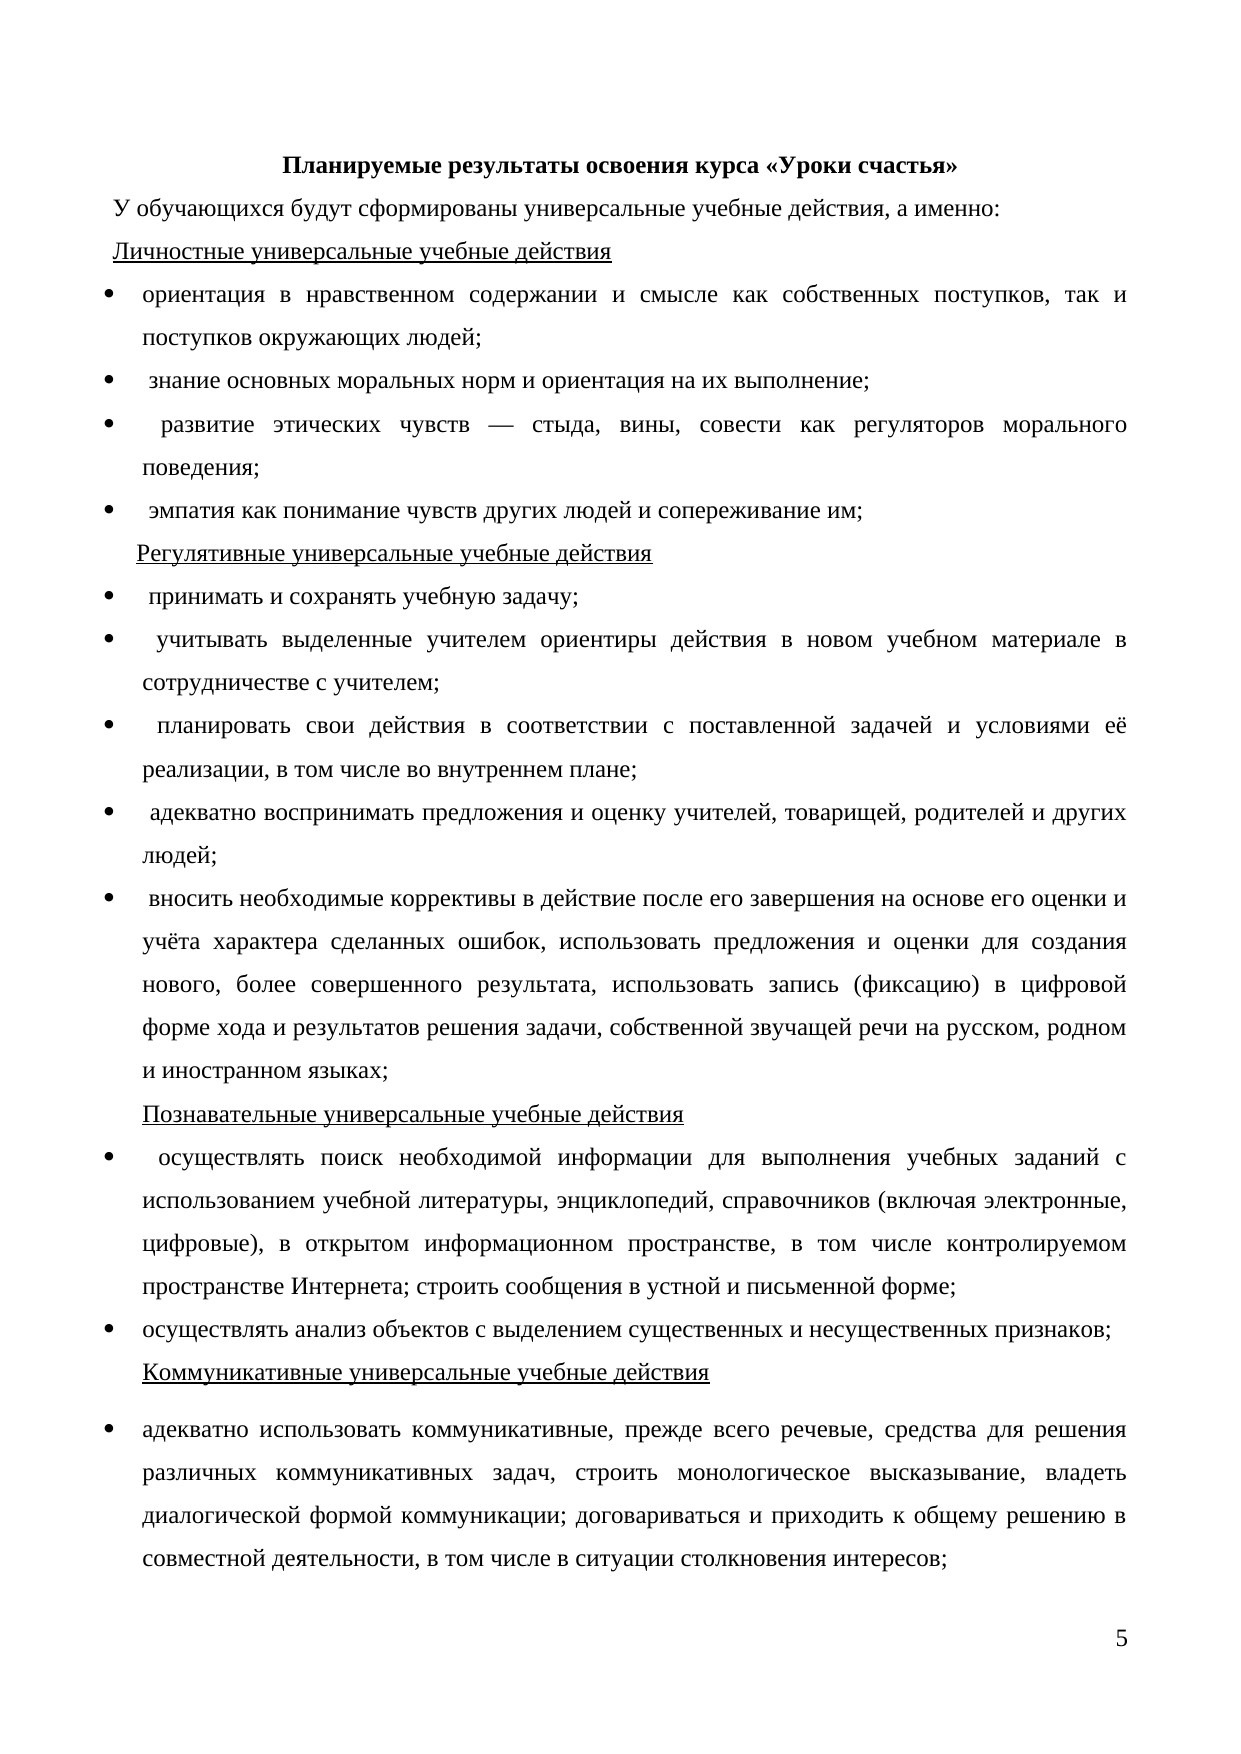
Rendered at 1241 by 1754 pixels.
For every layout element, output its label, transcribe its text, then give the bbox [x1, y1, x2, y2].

list осуществлять анализ объектов с выделением существенных и несущественных признаков; [104, 1314, 1128, 1343]
list эмпатия как понимание чувств других людей и сопереживание им; [104, 495, 1128, 524]
text Познавательные универсальные учебные действия [142, 1099, 1128, 1127]
list знание основных моральных норм и ориентация на их выполнение; [104, 366, 1128, 394]
list вносить необходимые коррективы в действие после его завершения на основе его оценки и учёта характера сделанных ошибок, использовать предложения и оценки для создания нового, более совершенного результата, использовать запись (фиксацию) в цифровой форме хода и результатов решения задачи, собственной звучащей речи на русском, родном и иностранном языках; [104, 883, 1128, 1084]
text Коммуникативные универсальные учебные действия [142, 1357, 1128, 1386]
list адекватно использовать коммуникативные, прежде всего речевые, средства для решения различных коммуникативных задач, строить монологическое высказывание, владеть диалогической формой коммуникации; договариваться и приходить к общему решению в совместной деятельности, в том числе в ситуации столкновения интересов; [104, 1414, 1128, 1572]
text Планируемые результаты освоения курса «Уроки счастья» [112, 150, 1128, 179]
text У обучающихся будут сформированы универсальные учебные действия, а именно: [112, 193, 1128, 222]
list принимать и сохранять учебную задачу; [104, 581, 1128, 610]
list учитывать выделенные учителем ориентиры действия в новом учебном материале в сотрудничестве с учителем; [104, 624, 1128, 696]
list развитие этических чувств — стыда, вины, совести как регуляторов морального поведения; [104, 409, 1128, 481]
list ориентация в нравственном содержании и смысле как собственных поступков, так и поступков окружающих людей; [104, 279, 1128, 351]
text Личностные универсальные учебные действия [112, 236, 1128, 265]
list адекватно воспринимать предложения и оценку учителей, товарищей, родителей и других людей; [104, 797, 1128, 869]
text Регулятивные универсальные учебные действия [136, 538, 1128, 567]
list планировать свои действия в соответствии с поставленной задачей и условиями её реализации, в том числе во внутреннем плане; [104, 711, 1128, 782]
list осуществлять поиск необходимой информации для выполнения учебных заданий с использованием учебной литературы, энциклопедий, справочников (включая электронные, цифровые), в открытом информационном пространстве, в том числе контролируемом пространстве Интернета; строить сообщения в устной и письменной форме; [104, 1142, 1128, 1300]
